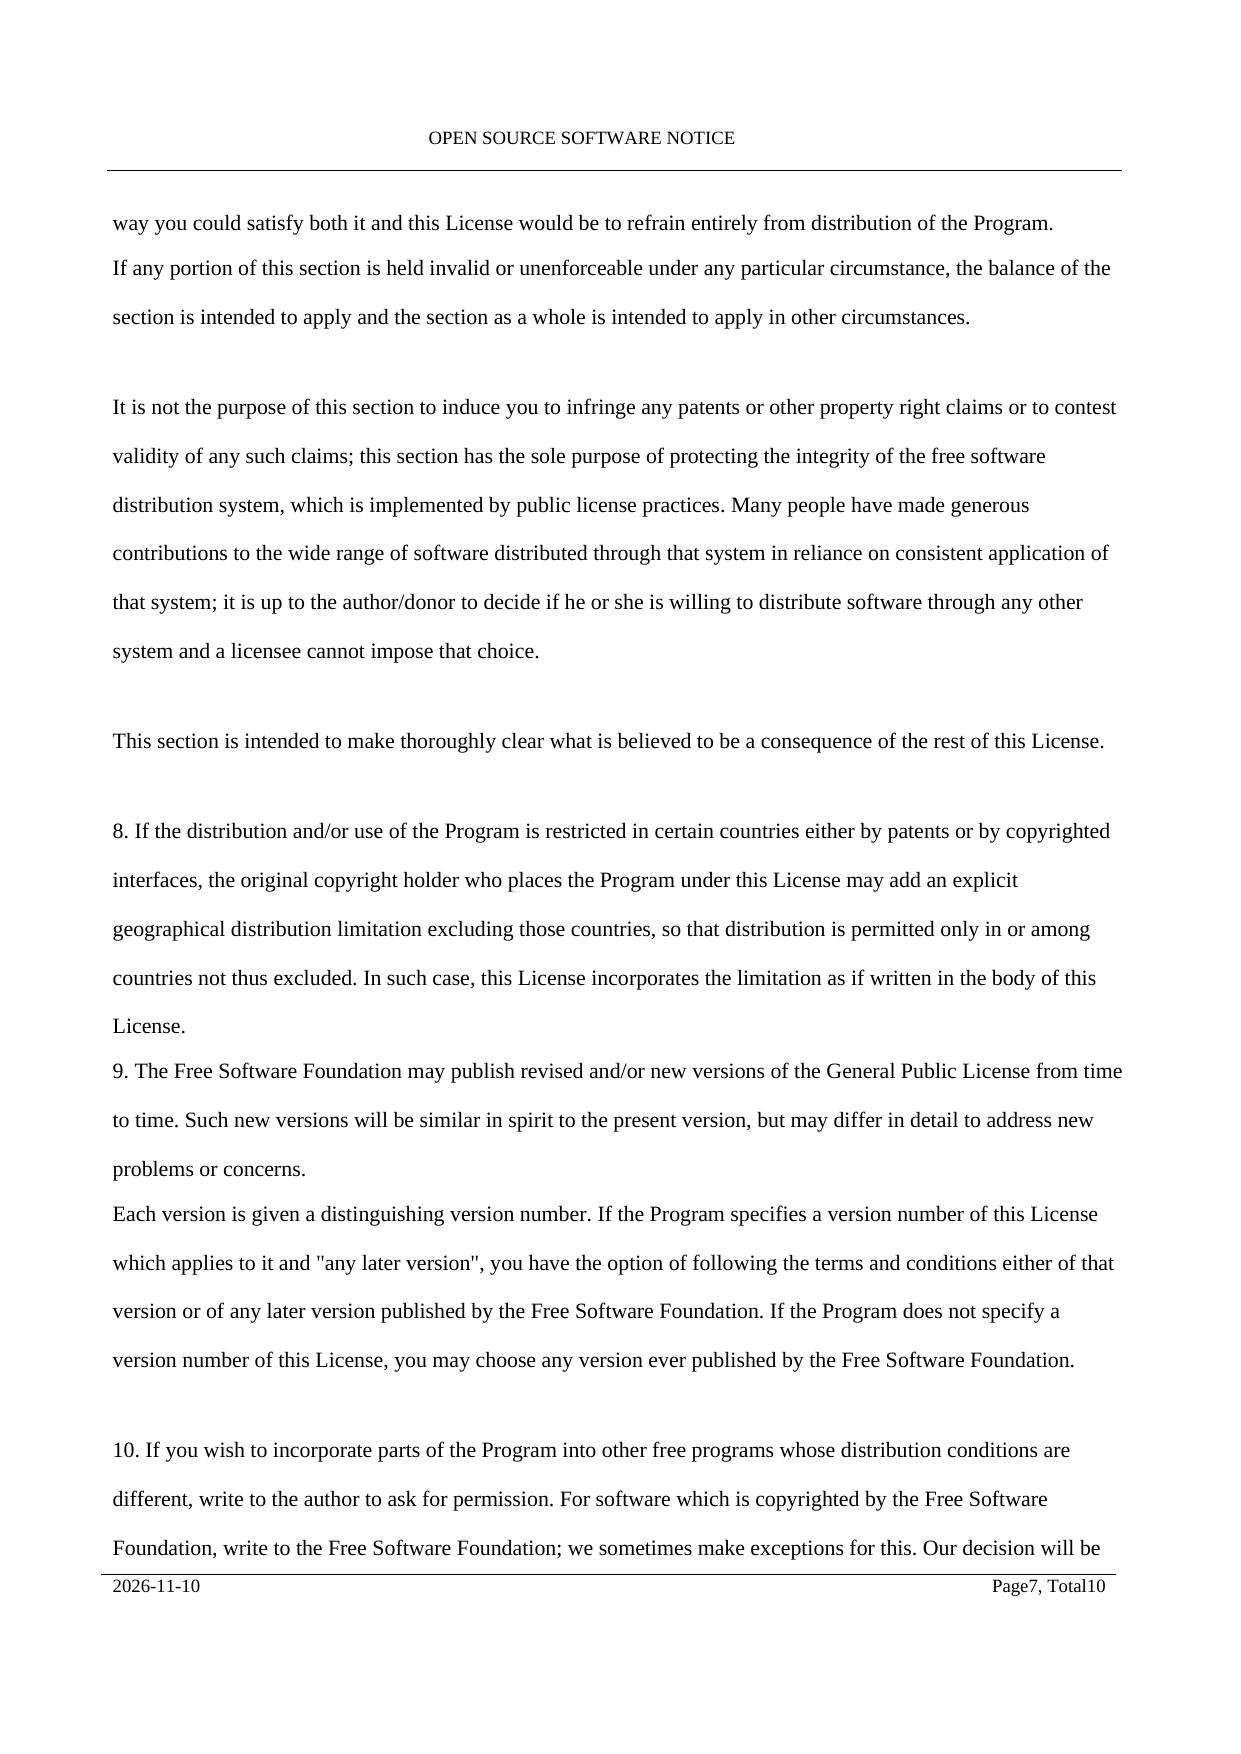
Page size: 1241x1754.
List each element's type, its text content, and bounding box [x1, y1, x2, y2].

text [112, 206, 1128, 239]
text 9. The Free Software Foundation may publish revised and/or new versions of the General Public License from time to time. Such new versions will be similar in spirit to the present version, but may differ in detail to address new problems or concerns. [112, 1055, 1128, 1185]
text Each version is given a distinguishing version number. If the Program specifies a version number of this License which applies to it and "any later version", you have the option of following the terms and conditions either of that version or of any later version published by the Free Software Foundation. If the Program does not specify a version number of this License, you may choose any version ever published by the Free Software Foundation. [112, 1197, 1128, 1376]
text This section is intended to make thoroughly clear what is believed to be a consequence of the rest of this License. [112, 724, 1128, 757]
text It is not the purpose of this section to induce you to infringe any patents or other property right claims or to contest validity of any such claims; this section has the sole purpose of protecting the integrity of the free software distribution system, which is implemented by public license practices. Many people have made generous contributions to the wide range of software distributed through that system in reliance on consistent application of that system; it is up to the author/donor to decide if he or she is willing to distribute software through any other system and a licensee cannot impose that choice. [112, 390, 1128, 667]
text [112, 1434, 1128, 1564]
text 8. If the distribution and/or use of the Program is restricted in certain countries either by patents or by copyrighted interfaces, the original copyright holder who places the Program under this License may add an explicit geographical distribution limitation excluding those countries, so that distribution is permitted only in or among countries not thus excluded. In such case, this License incorporates the limitation as if written in the body of this License. [112, 814, 1128, 1042]
text If any portion of this section is held invalid or unenforceable under any particular circumstance, the balance of the section is intended to apply and the section as a whole is intended to apply in other circumstances. [112, 251, 1128, 333]
